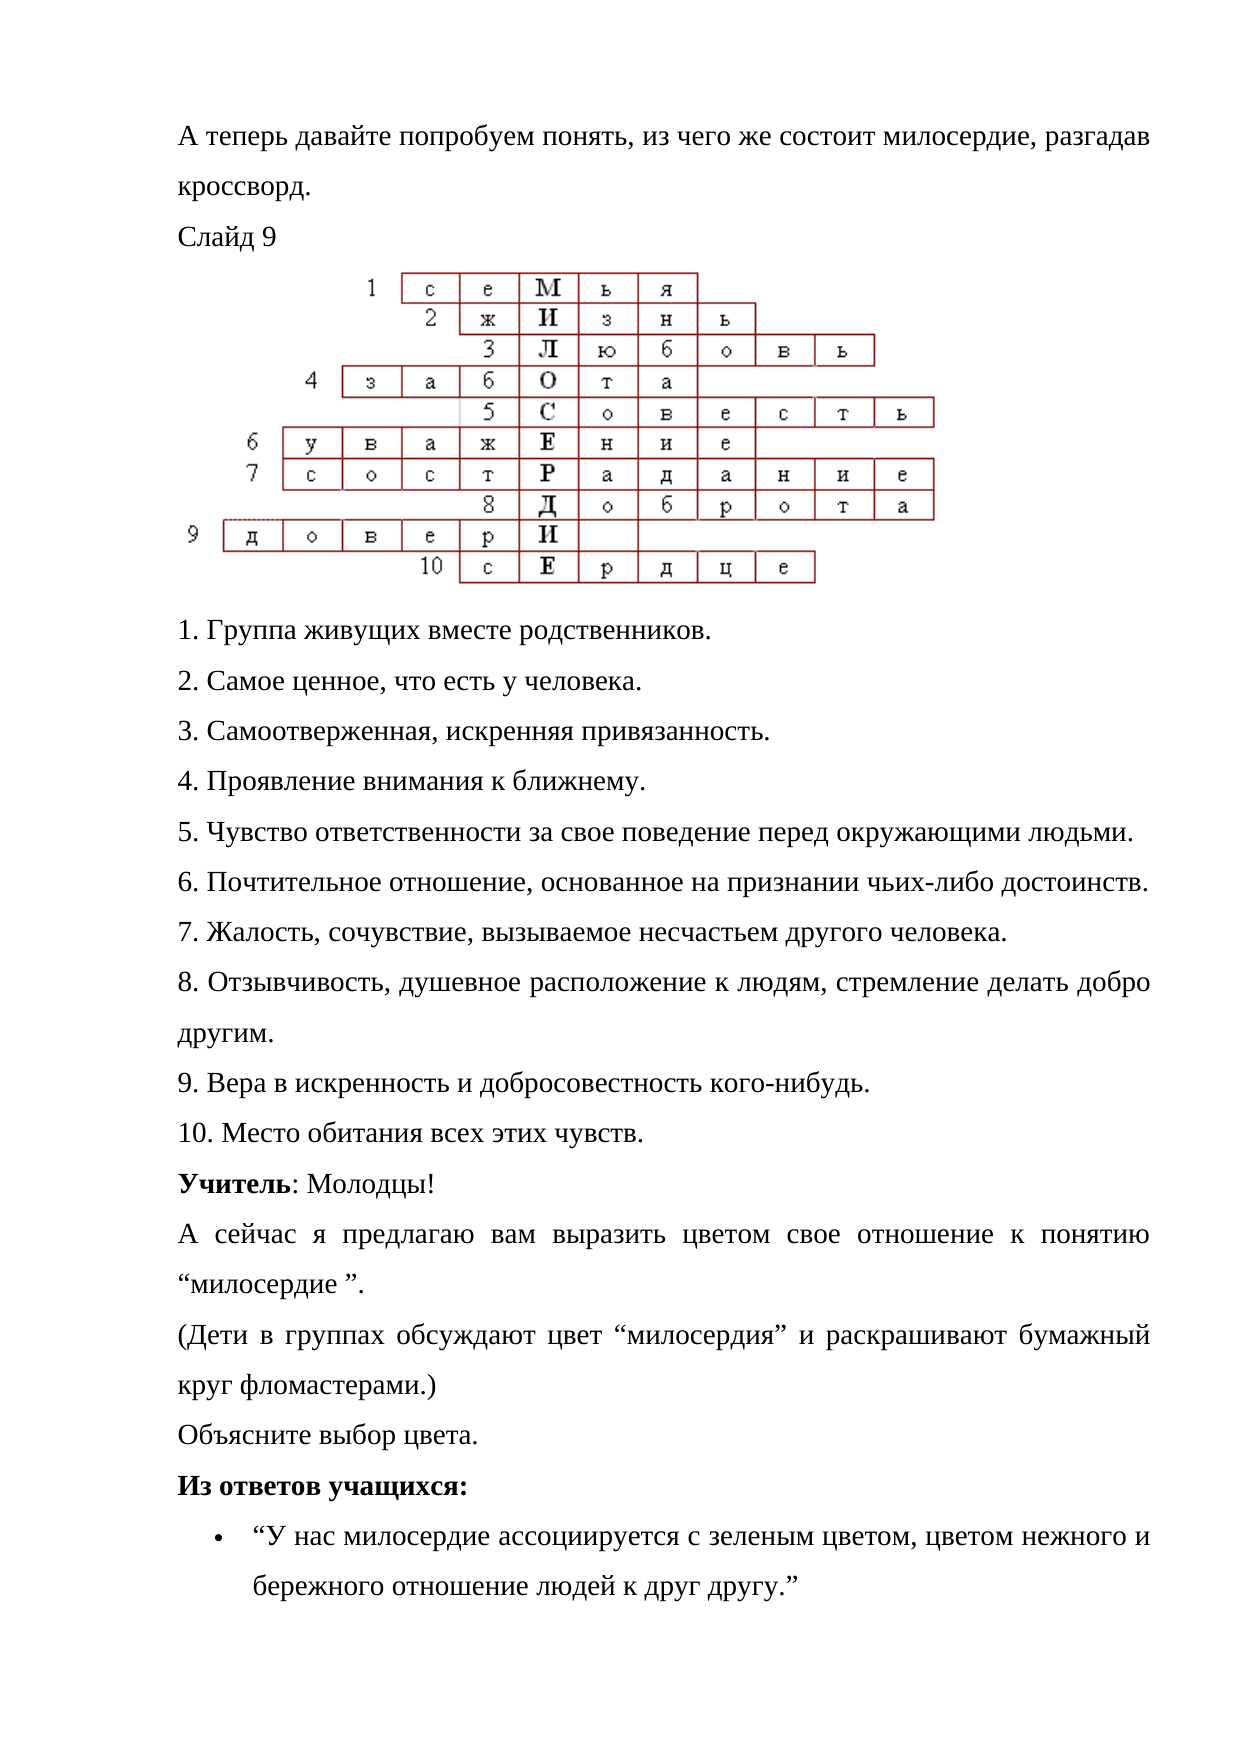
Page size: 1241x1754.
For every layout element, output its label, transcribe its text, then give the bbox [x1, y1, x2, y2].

text 9. Вера в искренность и добросовестность кого-нибудь. [177, 1065, 1152, 1099]
text 10. Место обитания всех этих чувств. [177, 1116, 1152, 1149]
picture [184, 269, 938, 590]
text А сейчас я предлагаю вам выразить цветом свое отношение к понятию “милосердие ”. [177, 1216, 1152, 1300]
text 6. Почтительное отношение, основанное на признании чьих-либо достоинств. [177, 864, 1152, 897]
text 4. Проявление внимания к ближнему. [177, 763, 1152, 797]
text 1. Группа живущих вместе родственников. [177, 612, 1152, 646]
text Из ответов учащихся: [177, 1468, 1152, 1501]
text Учитель: Молодцы! [177, 1166, 1152, 1199]
text А теперь давайте попробуем понять, из чего же состоит милосердие, разгадав кроссворд. [177, 118, 1152, 202]
text (Дети в группах обсуждают цвет “милосердия” и раскрашивают бумажный круг фломастерами.) [177, 1317, 1152, 1401]
text 3. Самоотверженная, искренняя привязанность. [177, 713, 1152, 747]
text 2. Самое ценное, что есть у человека. [177, 663, 1152, 696]
list “У нас милосердие ассоциируется с зеленым цветом, цветом нежного и бережного отношение людей к друг другу.” [215, 1518, 1152, 1602]
text Слайд 9 [177, 219, 1152, 252]
text Объясните выбор цвета. [177, 1417, 1152, 1451]
text 8. Отзывчивость, душевное расположение к людям, стремление делать добро другим. [177, 964, 1152, 1048]
text 5. Чувство ответственности за свое поведение перед окружающими людьми. [177, 814, 1152, 847]
text 7. Жалость, сочувствие, вызываемое несчастьем другого человека. [177, 914, 1152, 948]
